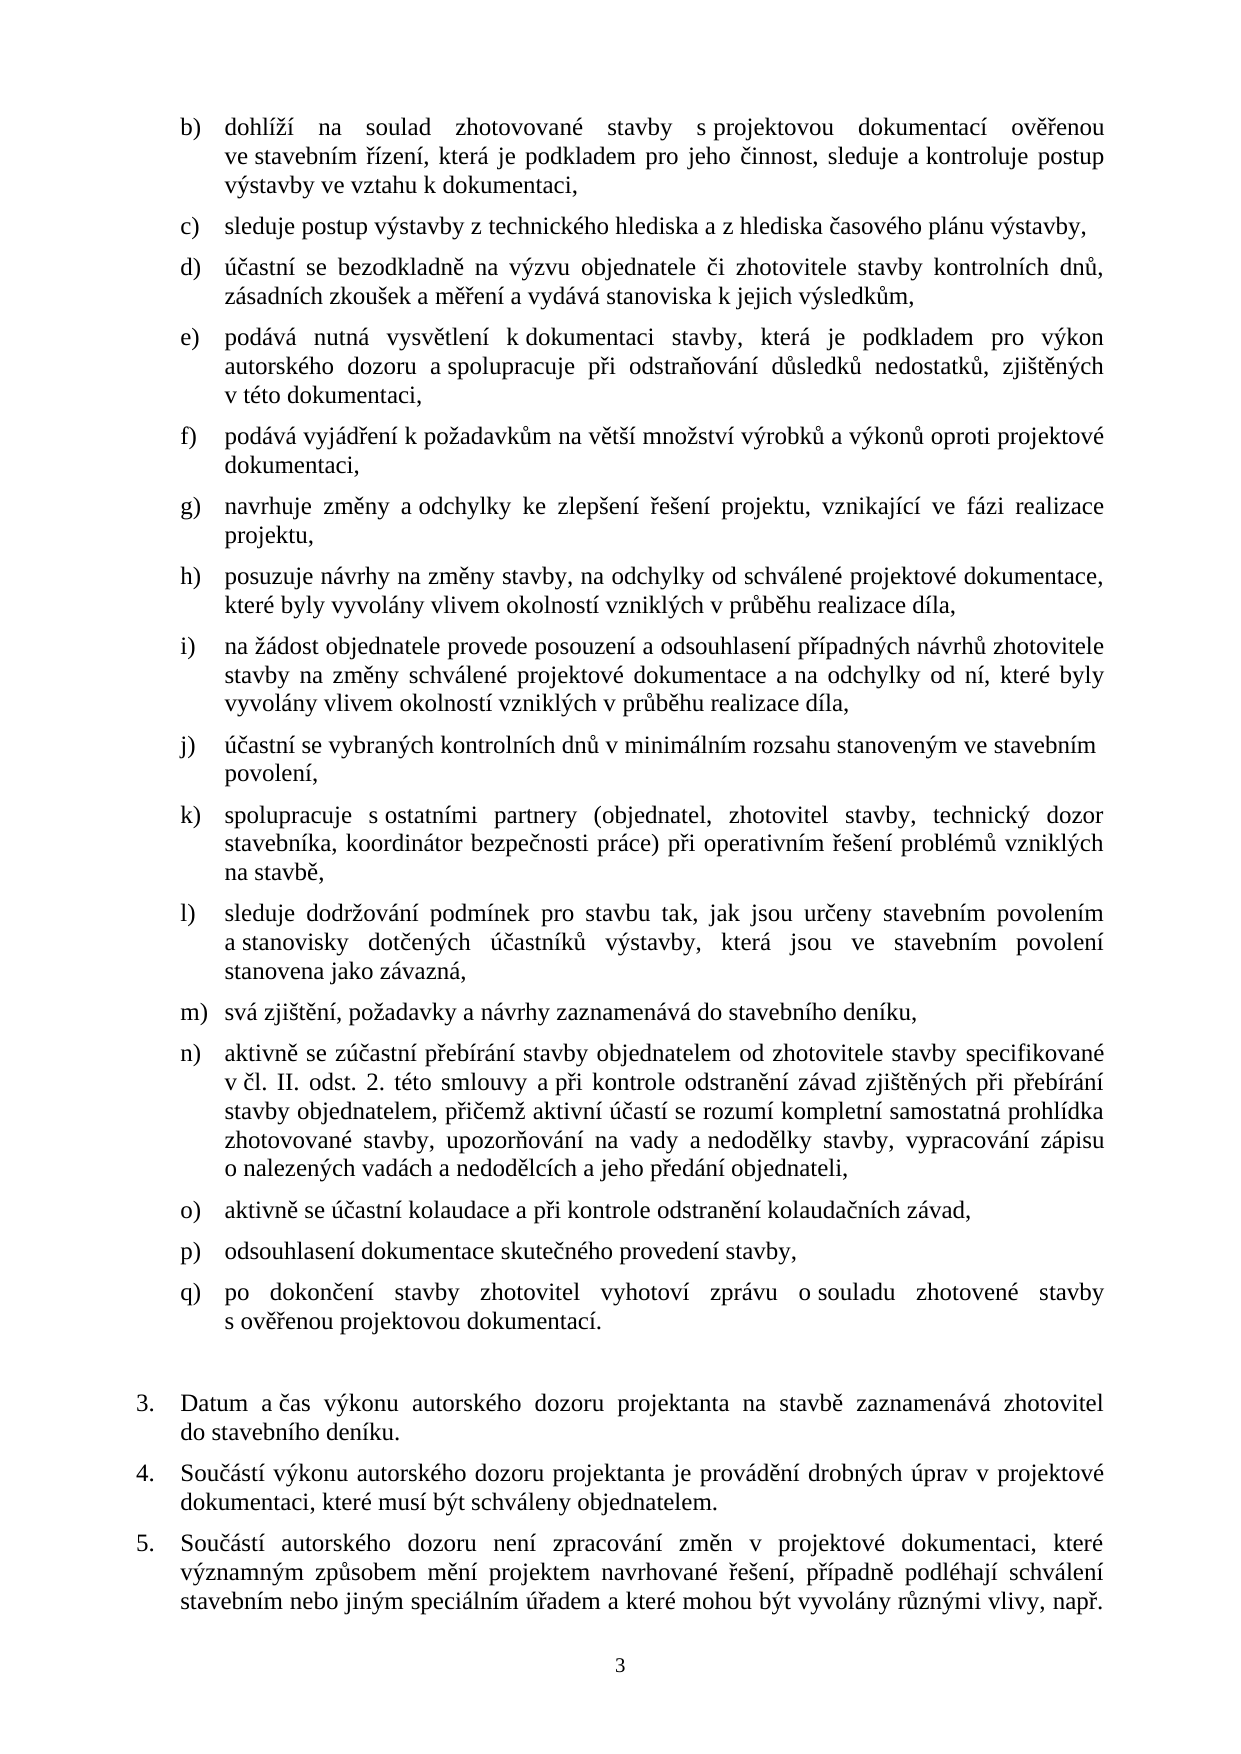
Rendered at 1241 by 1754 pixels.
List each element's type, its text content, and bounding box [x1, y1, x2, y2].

list spolupracuje s ostatními partnery (objednatel, zhotovitel stavby, technický dozor stavebníka, koordinátor bezpečnosti práce) při operativním řešení problémů vzniklých na stavbě, [180, 800, 1104, 886]
list aktivně se účastní kolaudace a při kontrole odstranění kolaudačních závad, [180, 1195, 1104, 1223]
list Součástí výkonu autorského dozoru projektanta je provádění drobných úprav v projektové dokumentaci, které musí být schváleny objednatelem. [136, 1458, 1104, 1516]
list Datum a čas výkonu autorského dozoru projektanta na stavbě zaznamenává zhotovitel do stavebního deníku. [136, 1388, 1104, 1446]
list navrhuje změny a odchylky ke zlepšení řešení projektu, vznikající ve fázi realizace projektu, [180, 491, 1104, 548]
list posuzuje návrhy na změny stavby, na odchylky od schválené projektové dokumentace, které byly vyvolány vlivem okolností vzniklých v průběhu realizace díla, [180, 561, 1104, 618]
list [136, 1528, 1104, 1615]
list dohlíží na soulad zhotovované stavby s projektovou dokumentací ověřenou ve stavebním řízení, která je podkladem pro jeho činnost, sleduje a kontroluje postup výstavby ve vztahu k dokumentaci, [180, 112, 1104, 198]
list sleduje postup výstavby z technického hlediska a z hlediska časového plánu výstavby, [180, 211, 1104, 240]
list účastní se bezodkladně na výzvu objednatele či zhotovitele stavby kontrolních dnů, zásadních zkoušek a měření a vydává stanoviska k jejich výsledkům, [180, 252, 1104, 310]
list na žádost objednatele provede posouzení a odsouhlasení případných návrhů zhotovitele stavby na změny schválené projektové dokumentace a na odchylky od ní, které byly vyvolány vlivem okolností vzniklých v průběhu realizace díla, [180, 631, 1104, 717]
list svá zjištění, požadavky a návrhy zaznamenává do stavebního deníku, [180, 997, 1104, 1026]
list po dokončení stavby zhotovitel vyhotoví zprávu o souladu zhotovené stavby s ověřenou projektovou dokumentací. [180, 1277, 1104, 1335]
list aktivně se zúčastní přebírání stavby objednatelem od zhotovitele stavby specifikované v čl. II. odst. 2. této smlouvy a při kontrole odstranění závad zjištěných při přebírání stavby objednatelem, přičemž aktivní účastí se rozumí kompletní samostatná prohlídka zhotovované stavby, upozorňování na vady a nedodělky stavby, vypracování zápisu o nalezených vadách a nedodělcích a jeho předání objednateli, [180, 1038, 1104, 1182]
list podává nutná vysvětlení k dokumentaci stavby, která je podkladem pro výkon autorského dozoru a spolupracuje při odstraňování důsledků nedostatků, zjištěných v této dokumentaci, [180, 322, 1104, 408]
list podává vyjádření k požadavkům na větší množství výrobků a výkonů oproti projektové dokumentaci, [180, 421, 1104, 478]
list účastní se vybraných kontrolních dnů v minimálním rozsahu stanoveným ve stavebním povolení, [180, 730, 1104, 787]
list sleduje dodržování podmínek pro stavbu tak, jak jsou určeny stavebním povolením a stanovisky dotčených účastníků výstavby, která jsou ve stavebním povolení stanovena jako závazná, [180, 898, 1104, 985]
list odsouhlasení dokumentace skutečného provedení stavby, [180, 1236, 1104, 1265]
